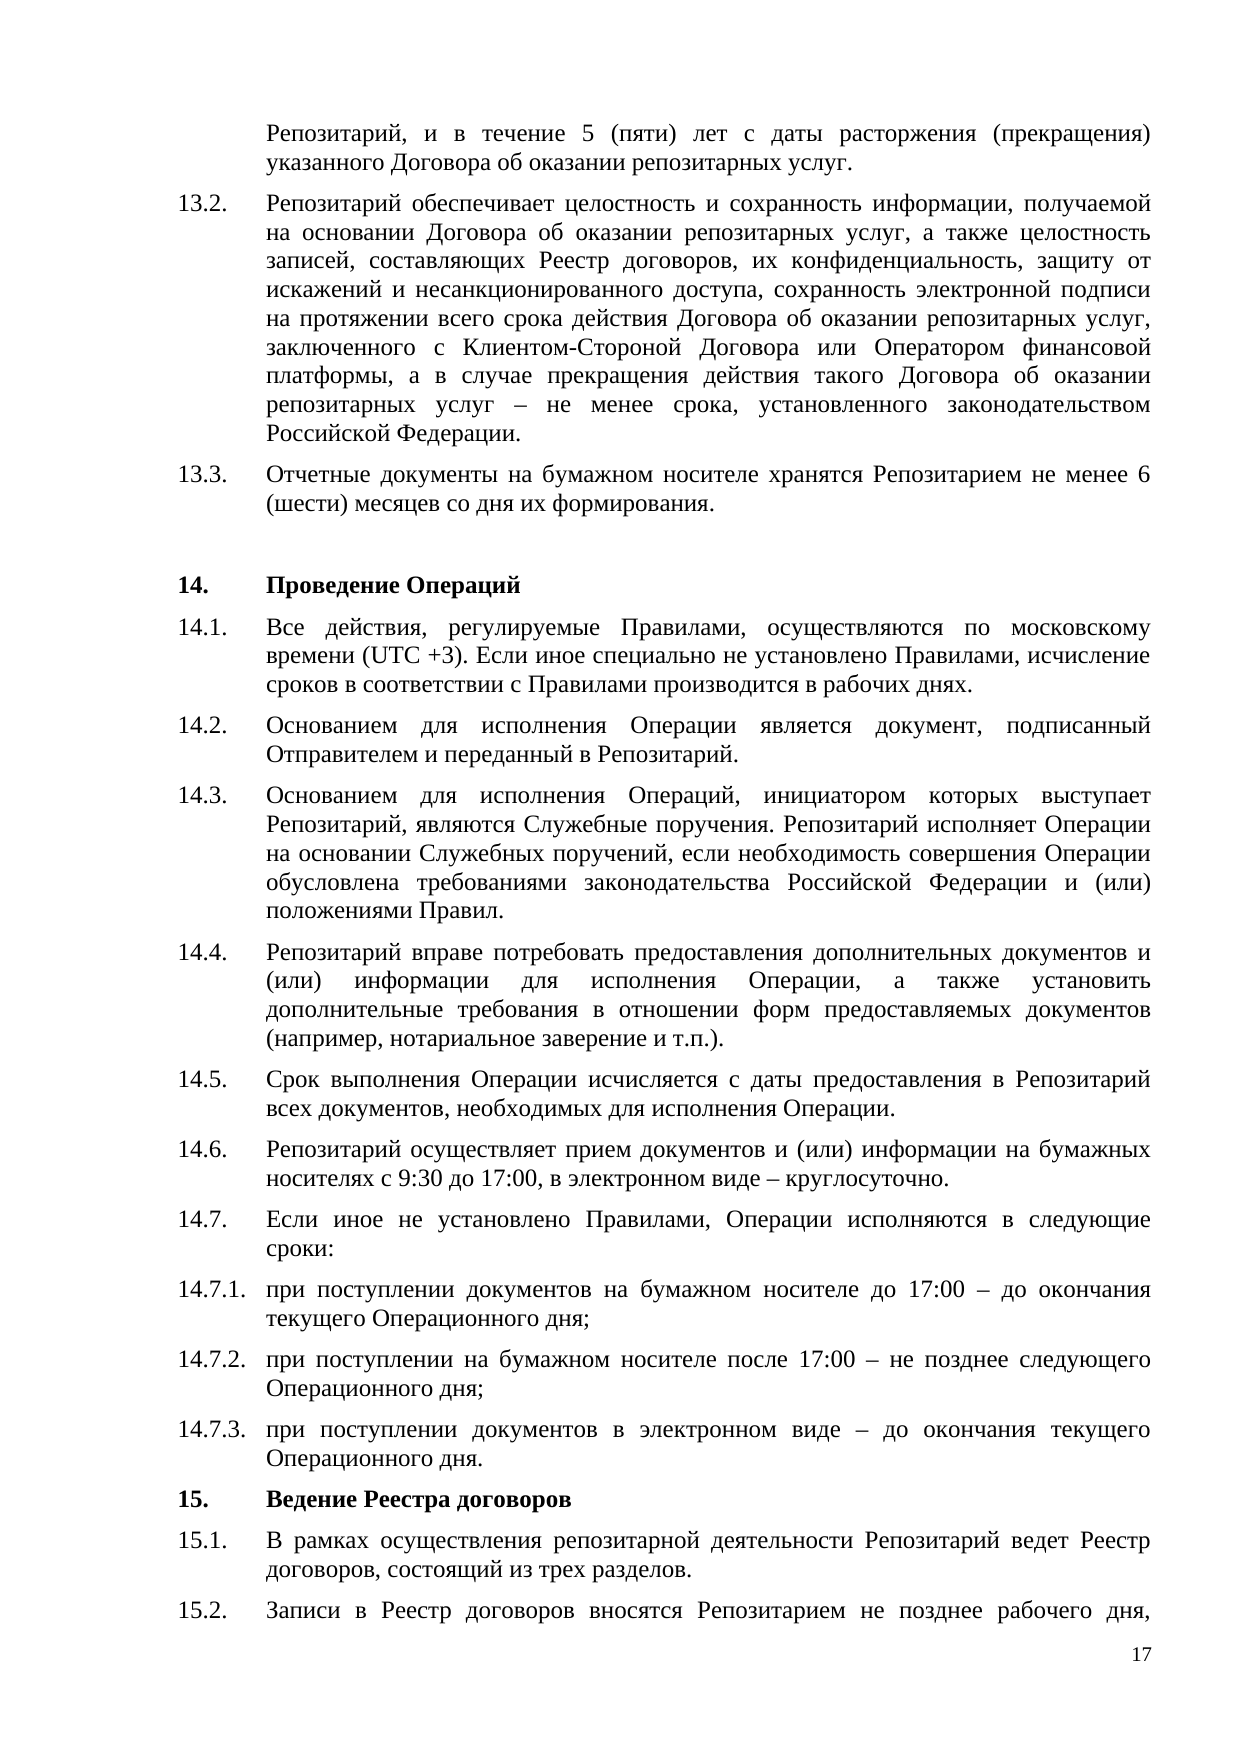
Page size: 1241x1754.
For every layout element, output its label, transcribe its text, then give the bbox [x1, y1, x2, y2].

list Срок выполнения Операции исчисляется с даты предоставления в Репозитарий всех документов, необходимых для исполнения Операции. [177, 1064, 1152, 1122]
list Если иное не установлено Правилами, Операции исполняются в следующие сроки: [177, 1204, 1152, 1262]
list Репозитарий обеспечивает целостность и сохранность информации, получаемой на основании Договора об оказании репозитарных услуг, а также целостность записей, составляющих Реестр договоров, их конфиденциальность, защиту от искажений и несанкционированного доступа, сохранность электронной подписи на протяжении всего срока действия Договора об оказании репозитарных услуг, заключенного с Клиентом-Стороной Договора или Оператором финансовой платформы, а в случае прекращения действия такого Договора об оказании репозитарных услуг – не менее срока, установленного законодательством Российской Федерации. [177, 188, 1152, 447]
subtitle Ведение Реестра договоров [177, 1484, 1152, 1513]
list Отчетные документы на бумажном носителе хранятся Репозитарием не менее 6 (шести) месяцев со дня их формирования. [177, 459, 1152, 517]
list Основанием для исполнения Операций, инициатором которых выступает Репозитарий, являются Служебные поручения. Репозитарий исполняет Операции на основании Служебных поручений, если необходимость совершения Операции обусловлена требованиями законодательства Российской Федерации и (или) положениями Правил. [177, 781, 1152, 924]
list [177, 118, 1152, 176]
subtitle при поступлении на бумажном носителе после 17:00 – не позднее следующего Операционного дня; [177, 1344, 1152, 1402]
subtitle Проведение Операций [177, 571, 1152, 599]
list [177, 1596, 1152, 1624]
list Основанием для исполнения Операции является документ, подписанный Отправителем и переданный в Репозитарий. [177, 711, 1152, 768]
list Все действия, регулируемые Правилами, осуществляются по московскому времени (UTC +3). Если иное специально не установлено Правилами, исчисление сроков в соответствии с Правилами производится в рабочих днях. [177, 612, 1152, 698]
subtitle при поступлении документов на бумажном носителе до 17:00 – до окончания текущего Операционного дня; [177, 1274, 1152, 1332]
subtitle при поступлении документов в электронном виде – до окончания текущего Операционного дня. [177, 1414, 1152, 1472]
list Репозитарий вправе потребовать предоставления дополнительных документов и (или) информации для исполнения Операции, а также установить дополнительные требования в отношении форм предоставляемых документов (например, нотариальное заверение и т.п.). [177, 937, 1152, 1052]
list Репозитарий осуществляет прием документов и (или) информации на бумажных носителях с 9:30 до 17:00, в электронном виде – круглосуточно. [177, 1134, 1152, 1192]
list В рамках осуществления репозитарной деятельности Репозитарий ведет Реестр договоров, состоящий из трех разделов. [177, 1526, 1152, 1583]
